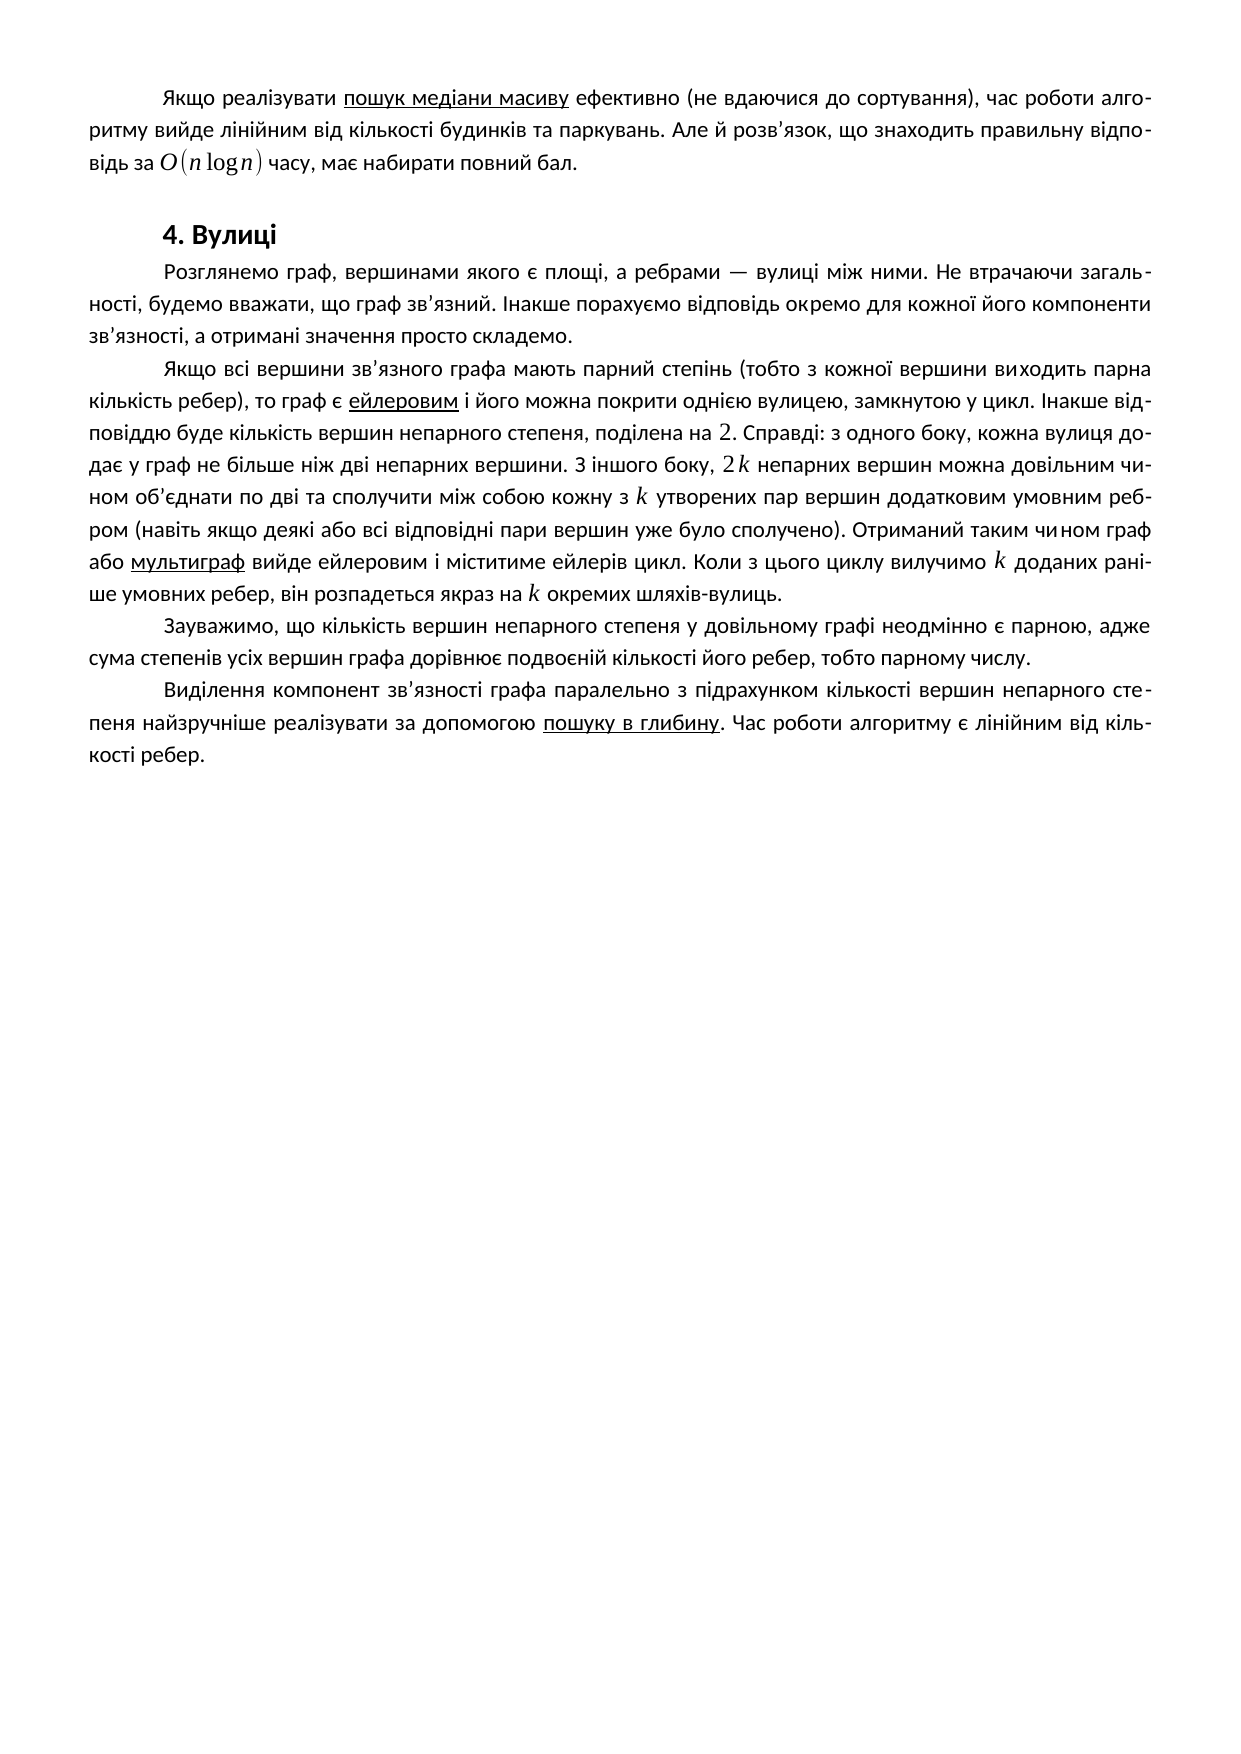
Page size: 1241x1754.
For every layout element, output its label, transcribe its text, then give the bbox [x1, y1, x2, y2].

list Виділення компонент зв’язності графа паралельно з підрахунком кількості вершин непарного степеня найзручніше реалізувати за допомогою пошуку в глибину. Час роботи алгоритму є лінійним від кількості ребер. [89, 676, 1152, 768]
list Якщо всі вершини зв’язного графа мають парний степінь (тобто з кожної вершини виходить парна кількість ребер), то граф є ейлеровим і його можна покрити однією вулицею, замкнутою у цикл. Інакше відповіддю буде кількість вершин непарного степеня, поділена на . Справді: з одного боку, кожна вулиця додає у граф не більше ніж дві непарних вершини. З іншого боку, непарних вершин можна довільним чином об’єднати по дві та сполучити між собою кожну з утворених пар вершин додатковим умовним ребром (навіть якщо деякі або всі відповідні пари вершин уже було сполучено). Отриманий таким чином граф або мультиграф вийде ейлеровим і міститиме ейлерів цикл. Коли з цього циклу вилучимо доданих раніше умовних ребер, він розпадеться якраз на окремих шляхів-вулиць. [89, 354, 1152, 607]
list Розглянемо граф, вершинами якого є площі, а ребрами — вулиці між ними. Не втрачаючи загальності, будемо вважати, що граф зв’язний. Інакше порахуємо відповідь окремо для кожної його компоненти зв’язності, а отримані значення просто складемо. [89, 257, 1152, 349]
list 4. Вулиці [89, 216, 1152, 252]
list Зауважимо, що кількість вершин непарного степеня у довільному графі неодмінно є парною, адже сума степенів усіх вершин графа дорівнює подвоєній кількості його ребер, тобто парному числу. [89, 611, 1152, 671]
list Якщо реалізувати пошук медіани масиву ефективно (не вдаючися до сортування), час роботи алгоритму вийде лінійним від кількості будинків та паркувань. Але й розв’язок, що знаходить правильну відповідь за часу, має набирати повний бал. [89, 83, 1152, 177]
